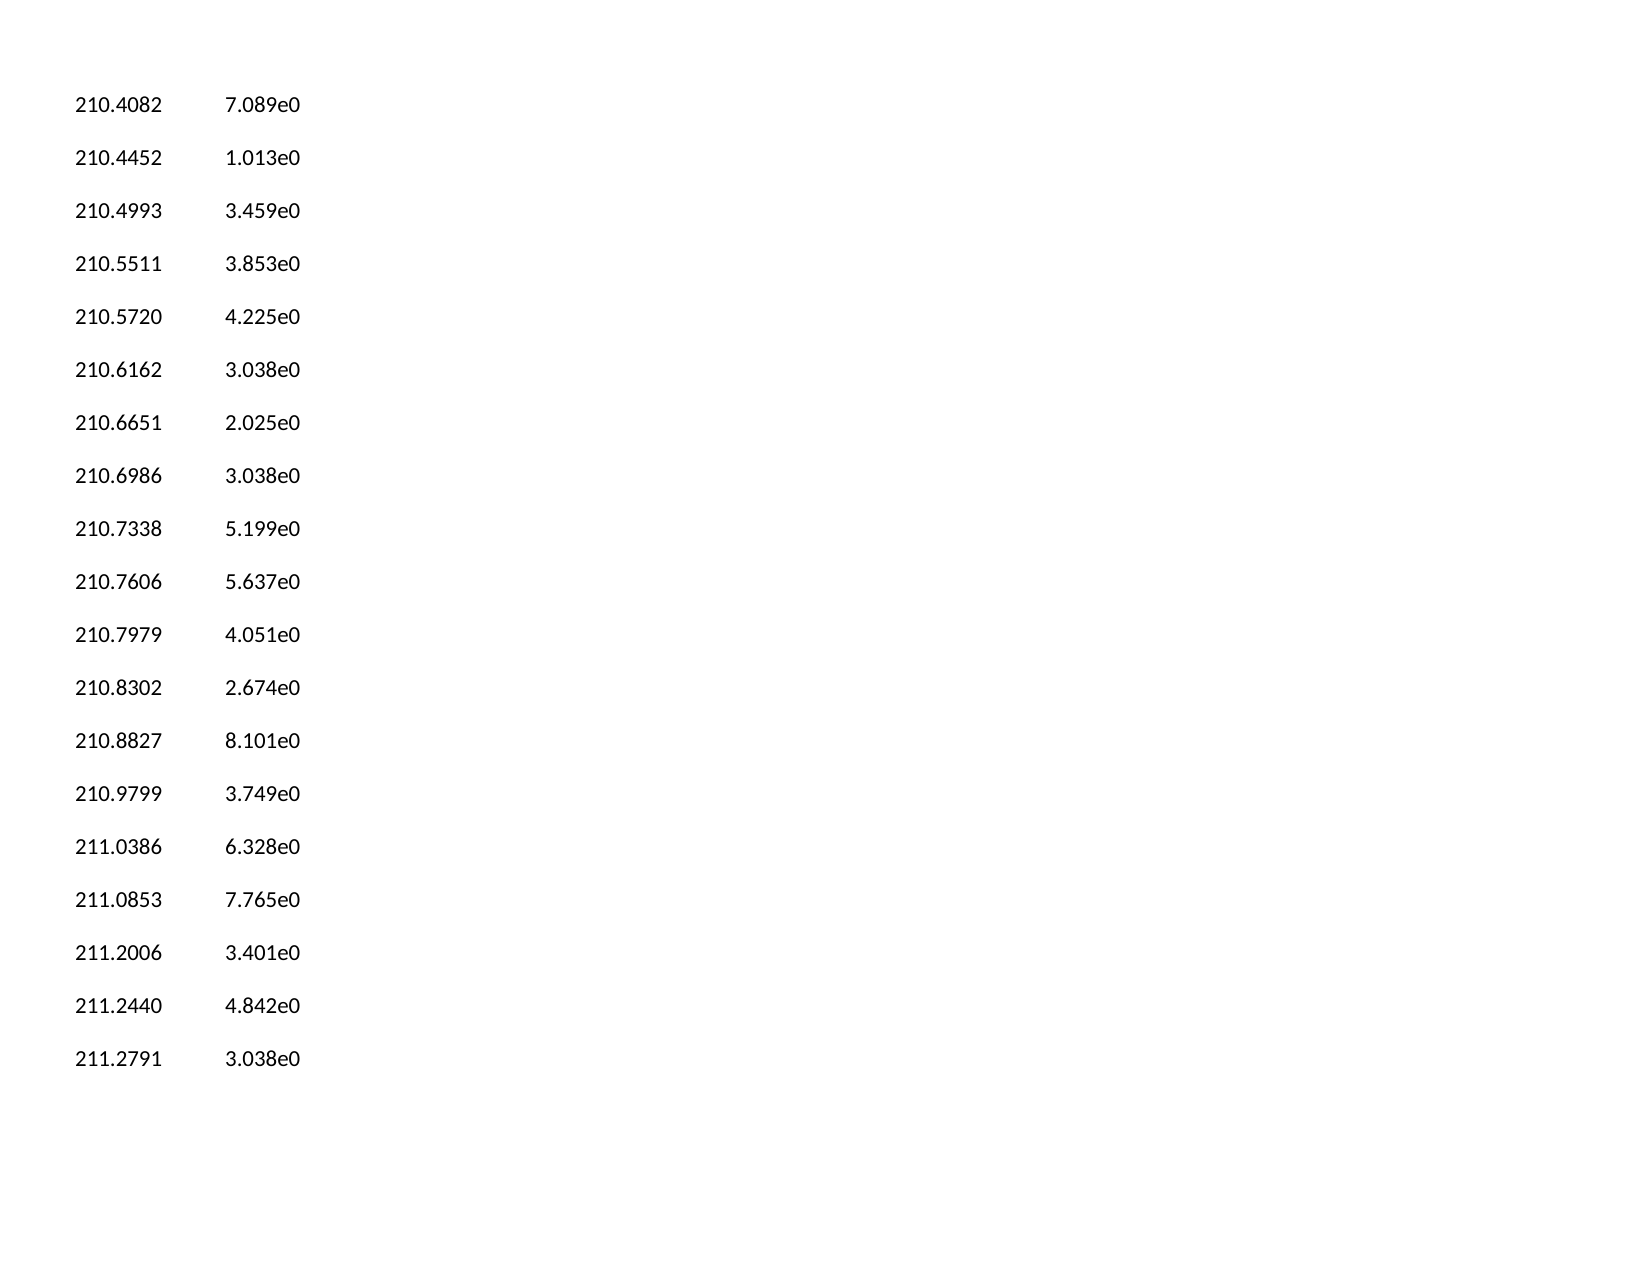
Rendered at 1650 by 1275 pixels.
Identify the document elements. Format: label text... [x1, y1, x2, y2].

text 210.5511 3.853e0 [75, 249, 1563, 277]
text 211.2440 4.842e0 [75, 991, 1563, 1019]
text 210.6986 3.038e0 [75, 461, 1563, 489]
text 210.6651 2.025e0 [75, 408, 1563, 436]
text 210.6162 3.038e0 [75, 355, 1563, 383]
text 210.7606 5.637e0 [75, 567, 1563, 595]
text 210.5720 4.225e0 [75, 302, 1563, 330]
text 211.0386 6.328e0 [75, 832, 1563, 860]
text 210.4452 1.013e0 [75, 143, 1563, 171]
text 210.7979 4.051e0 [75, 620, 1563, 648]
text 211.2006 3.401e0 [75, 938, 1563, 966]
text 210.4082 7.089e0 [75, 90, 1563, 118]
text 211.2791 3.038e0 [75, 1044, 1563, 1072]
text 210.9799 3.749e0 [75, 779, 1563, 807]
text 210.7338 5.199e0 [75, 514, 1563, 542]
text 211.0853 7.765e0 [75, 885, 1563, 913]
text 210.4993 3.459e0 [75, 196, 1563, 224]
text 210.8827 8.101e0 [75, 726, 1563, 754]
text 210.8302 2.674e0 [75, 673, 1563, 701]
